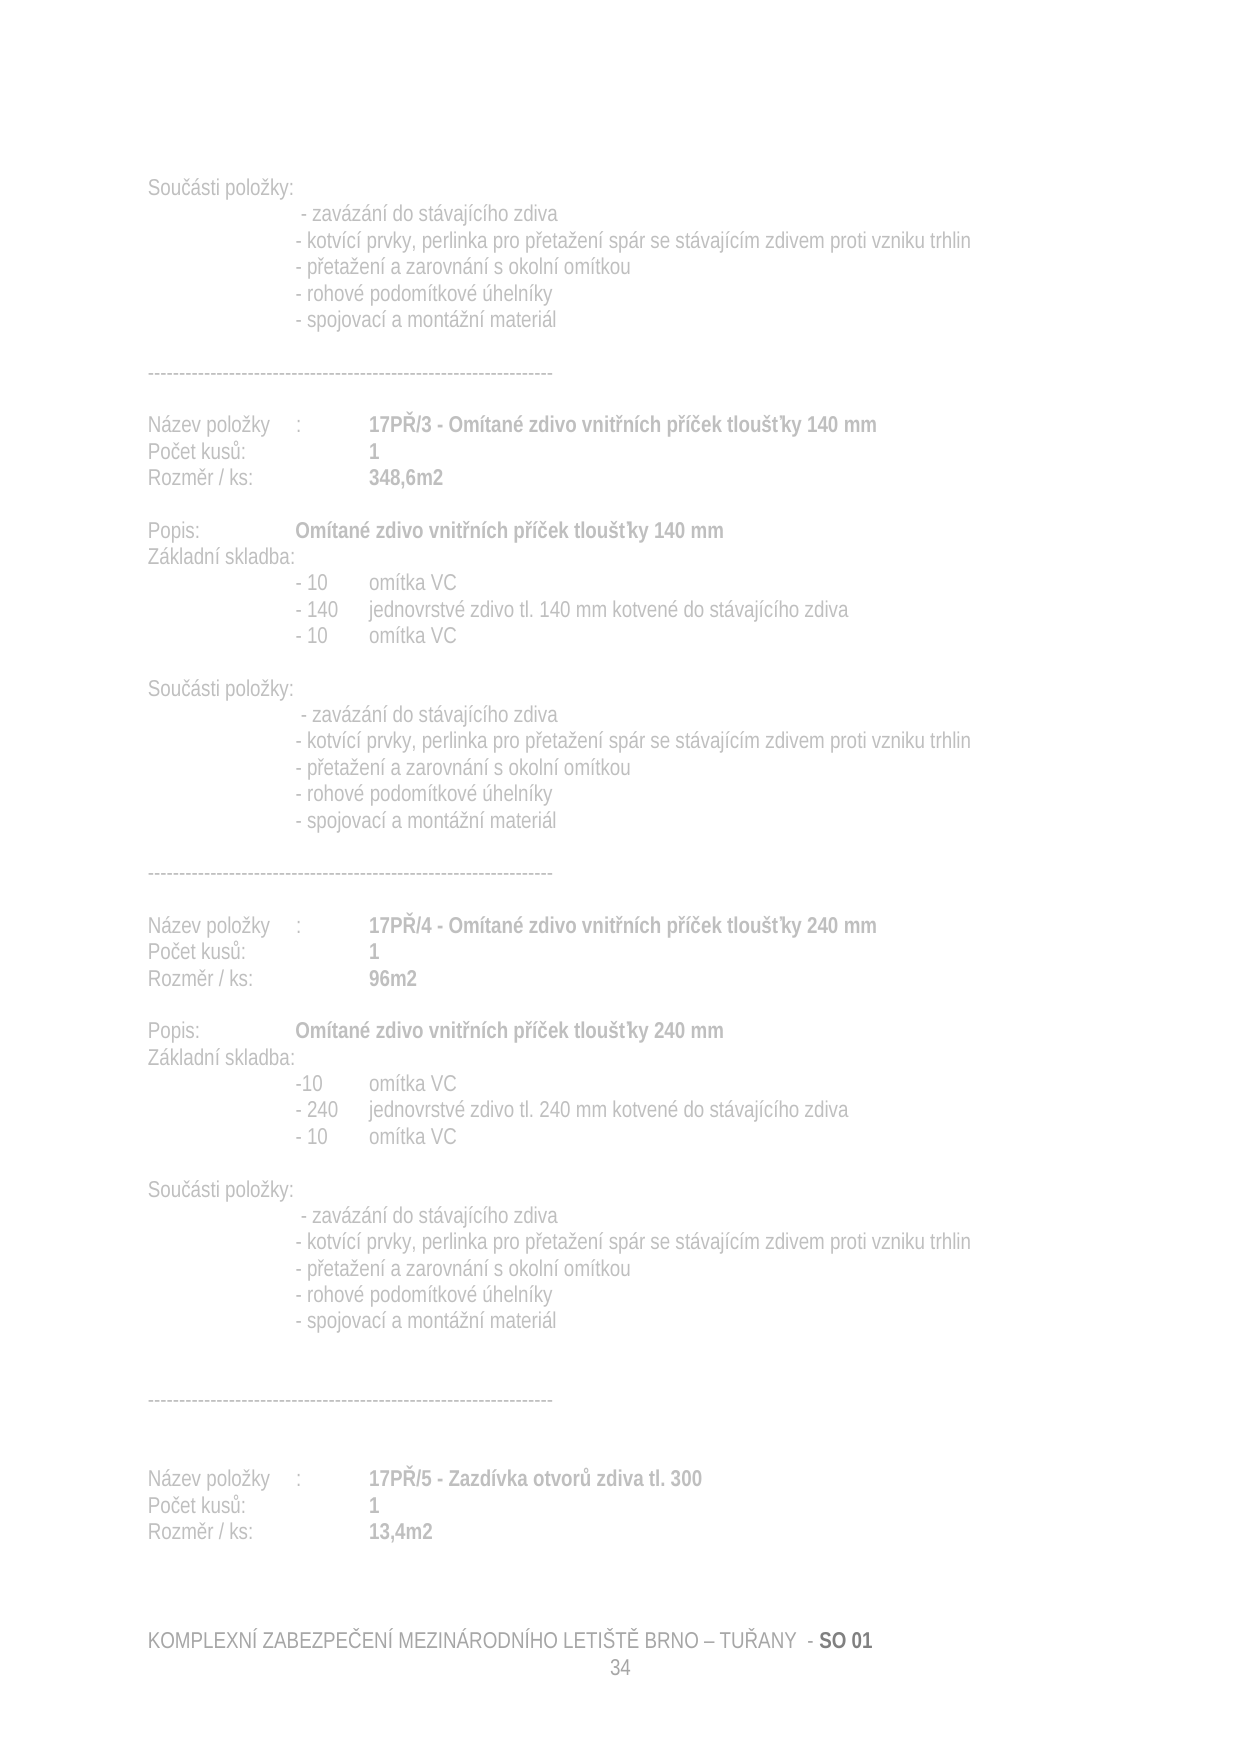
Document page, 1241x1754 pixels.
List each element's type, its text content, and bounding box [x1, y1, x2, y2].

text - přetažení a zarovnání s okolní omítkou [295, 754, 1092, 780]
text Název položky : 17PŘ/4 - Omítané zdivo vnitřních příček tloušťky 240 mm [148, 912, 1092, 938]
text - kotvící prvky, perlinka pro přetažení spár se stávajícím zdivem proti vzniku trhlin [295, 727, 1092, 754]
text - spojovací a montážní materiál [295, 807, 1092, 833]
text Základní skladba: [148, 1044, 1092, 1070]
text - 240 jednovrstvé zdivo tl. 240 mm kotvené do stávajícího zdiva [295, 1096, 1092, 1123]
text - spojovací a montážní materiál [295, 306, 1092, 332]
text - 140 jednovrstvé zdivo tl. 140 mm kotvené do stávajícího zdiva [295, 596, 1092, 622]
text - rohové podomítkové úhelníky [295, 279, 1092, 306]
text Počet kusů: 1 [148, 1492, 1092, 1518]
text Popis: Omítané zdivo vnitřních příček tloušťky 140 mm [148, 517, 1092, 543]
text - spojovací a montážní materiál [295, 1307, 1092, 1334]
text - rohové podomítkové úhelníky [295, 1281, 1092, 1307]
text Název položky : 17PŘ/5 - Zazdívka otvorů zdiva tl. 300 [148, 1465, 1092, 1492]
text Název položky : 17PŘ/3 - Omítané zdivo vnitřních příček tloušťky 140 mm [148, 411, 1092, 438]
text Součásti položky: [148, 1176, 1092, 1202]
text ----------------------------------------------------------------- [148, 358, 1092, 385]
text Součásti položky: [148, 675, 1092, 701]
text Rozměr / ks: 96m2 [148, 965, 1092, 991]
text Rozměr / ks: 348,6m2 [148, 464, 1092, 490]
text - 10 omítka VC [295, 569, 1092, 596]
text Součásti položky: [148, 174, 1092, 200]
text Počet kusů: 1 [148, 438, 1092, 464]
text Počet kusů: 1 [148, 938, 1092, 965]
text - kotvící prvky, perlinka pro přetažení spár se stávajícím zdivem proti vzniku trhlin [295, 227, 1092, 253]
text - 10 omítka VC [295, 622, 1092, 648]
text - zavázání do stávajícího zdiva [295, 1202, 1092, 1228]
text - zavázání do stávajícího zdiva [295, 701, 1092, 727]
text ----------------------------------------------------------------- [148, 1386, 1092, 1413]
text - přetažení a zarovnání s okolní omítkou [295, 1254, 1092, 1281]
text - kotvící prvky, perlinka pro přetažení spár se stávajícím zdivem proti vzniku trhlin [295, 1228, 1092, 1254]
text Základní skladba: [148, 543, 1092, 569]
text -10 omítka VC [295, 1070, 1092, 1096]
text Popis: Omítané zdivo vnitřních příček tloušťky 240 mm [148, 1017, 1092, 1044]
text - 10 omítka VC [295, 1123, 1092, 1149]
text - přetažení a zarovnání s okolní omítkou [295, 253, 1092, 279]
text ----------------------------------------------------------------- [148, 859, 1092, 886]
text Rozměr / ks: 13,4m2 [148, 1518, 1092, 1544]
text - zavázání do stávajícího zdiva [295, 200, 1092, 227]
text - rohové podomítkové úhelníky [295, 780, 1092, 807]
